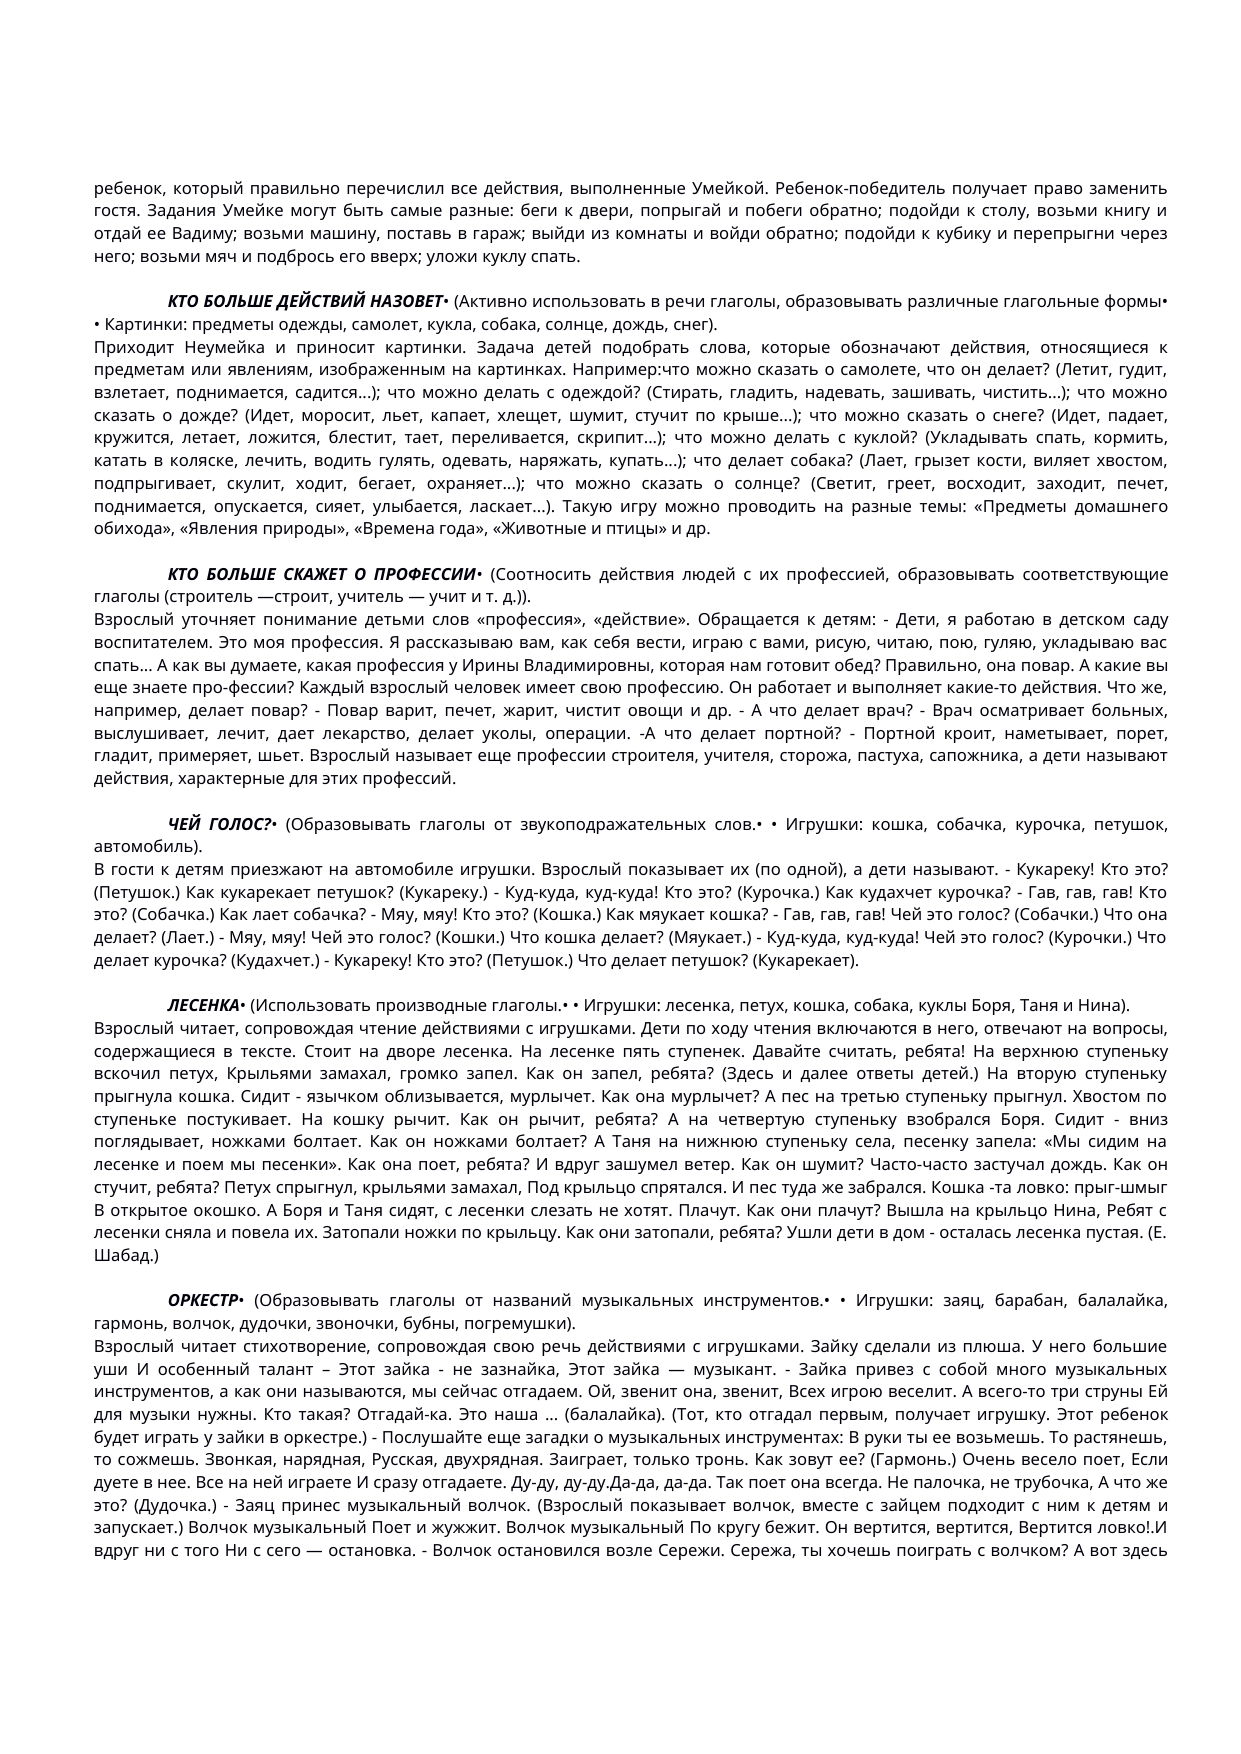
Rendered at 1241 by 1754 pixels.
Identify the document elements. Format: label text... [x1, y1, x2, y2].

text ОРКЕСТР• (Образовывать глаголы от названий музыкальных инструментов.• • Игрушки: заяц, барабан, балалайка, гармонь, волчок, дудочки, звоночки, бубны, погремушки). [94, 1289, 1169, 1334]
text КТО БОЛЬШЕ ДЕЙСТВИЙ НАЗОВЕТ• (Активно использовать в речи глаголы, образовывать различные глагольные формы• • Картинки: предметы одежды, самолет, кукла, собака, солнце, дождь, снег). [94, 290, 1169, 335]
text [94, 1334, 1169, 1562]
text ЛЕСЕНКА• (Использовать производные глаголы.• • Игрушки: лесенка, петух, кошка, собака, куклы Боря, Таня и Нина). [94, 994, 1169, 1017]
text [94, 176, 1169, 267]
text Взрослый читает, сопровождая чтение действиями с игрушками. Дети по ходу чтения включаются в него, отвечают на вопросы, содержащиеся в тексте. Стоит на дворе лесенка. На лесенке пять ступенек. Давайте считать, ребята! На верхнюю ступеньку вскочил петух, Крыльями замахал, громко запел. Как он запел, ребята? (Здесь и далее ответы детей.) На вторую ступеньку прыгнула кошка. Сидит - язычком облизывается, мурлычет. Как она мурлычет? А пес на третью ступеньку прыгнул. Хвостом по ступеньке постукивает. На кошку рычит. Как он рычит, ребята? А на четвертую ступеньку взобрался Боря. Сидит - вниз поглядывает, ножками болтает. Как он ножками болтает? А Таня на нижнюю ступеньку села, песенку запела: «Мы сидим на лесенке и поем мы песенки». Как она поет, ребята? И вдруг зашумел ветер. Как он шумит? Часто-часто застучал дождь. Как он стучит, ребята? Петух спрыгнул, крыльями замахал, Под крыльцо спрятался. И пес туда же забрался. Кошка -та ловко: прыг-шмыг В открытое окошко. А Боря и Таня сидят, с лесенки слезать не хотят. Плачут. Как они плачут? Вышла на крыльцо Нина, Ребят с лесенки сняла и повела их. Затопали ножки по крыльцу. Как они затопали, ребята? Ушли дети в дом - осталась лесенка пустая. (Е. Шабад.) [94, 1017, 1169, 1266]
text Взрослый уточняет понимание детьми слов «профессия», «действие». Обращается к детям: - Дети, я работаю в детском саду воспитателем. Это моя профессия. Я рассказываю вам, как себя вести, играю с вами, рисую, читаю, пою, гуляю, укладываю вас спать... А как вы думаете, какая профессия у Ирины Владимировны, которая нам готовит обед? Правильно, она повар. А какие вы еще знаете про-фессии? Каждый взрослый человек имеет свою профессию. Он работает и выполняет какие-то действия. Что же, например, делает повар? - Повар варит, печет, жарит, чистит овощи и др. - А что делает врач? - Врач осматривает больных, выслушивает, лечит, дает лекарство, делает уколы, операции. -А что делает портной? - Портной кроит, наметывает, порет, гладит, примеряет, шьет. Взрослый называет еще профессии строителя, учителя, сторожа, пастуха, сапожника, а дети называют действия, характерные для этих профессий. [94, 608, 1169, 789]
text ЧЕЙ ГОЛОС?• (Образовывать глаголы от звукоподражательных слов.• • Игрушки: кошка, собачка, курочка, петушок, автомобиль). [94, 812, 1169, 858]
text В гости к детям приезжают на автомобиле игрушки. Взрослый показывает их (по одной), а дети называют. - Кукареку! Кто это? (Петушок.) Как кукарекает петушок? (Кукареку.) - Куд-куда, куд-куда! Кто это? (Курочка.) Как кудахчет курочка? - Гав, гав, гав! Кто это? (Собачка.) Как лает собачка? - Мяу, мяу! Кто это? (Кошка.) Как мяукает кошка? - Гав, гав, гав! Чей это голос? (Собачки.) Что она делает? (Лает.) - Мяу, мяу! Чей это голос? (Кошки.) Что кошка делает? (Мяукает.) - Куд-куда, куд-куда! Чей это голос? (Курочки.) Что делает курочка? (Кудахчет.) - Кукареку! Кто это? (Петушок.) Что делает петушок? (Кукарекает). [94, 858, 1169, 971]
text КТО БОЛЬШЕ СКАЖЕТ О ПРОФЕССИИ• (Соотносить действия людей с их профессией, образовывать соответствующие глаголы (строитель —строит, учитель — учит и т. д.)). [94, 562, 1169, 608]
text Приходит Неумейка и приносит картинки. Задача детей подобрать слова, которые обозначают действия, относящиеся к предметам или явлениям, изображенным на картинках. Например:что можно сказать о самолете, что он делает? (Летит, гудит, взлетает, поднимается, садится...); что можно делать с одеждой? (Стирать, гладить, надевать, зашивать, чистить...); что можно сказать о дожде? (Идет, моросит, льет, капает, хлещет, шумит, стучит по крыше...); что можно сказать о снеге? (Идет, падает, кружится, летает, ложится, блестит, тает, переливается, скрипит...); что можно делать с куклой? (Укладывать спать, кормить, катать в коляске, лечить, водить гулять, одевать, наряжать, купать...); что делает собака? (Лает, грызет кости, виляет хвостом, подпрыгивает, скулит, ходит, бегает, охраняет...); что можно сказать о солнце? (Светит, греет, восходит, заходит, печет, поднимается, опускается, сияет, улыбается, ласкает...). Такую игру можно проводить на разные темы: «Предметы домашнего обихода», «Явления природы», «Времена года», «Животные и птицы» и др. [94, 335, 1169, 540]
